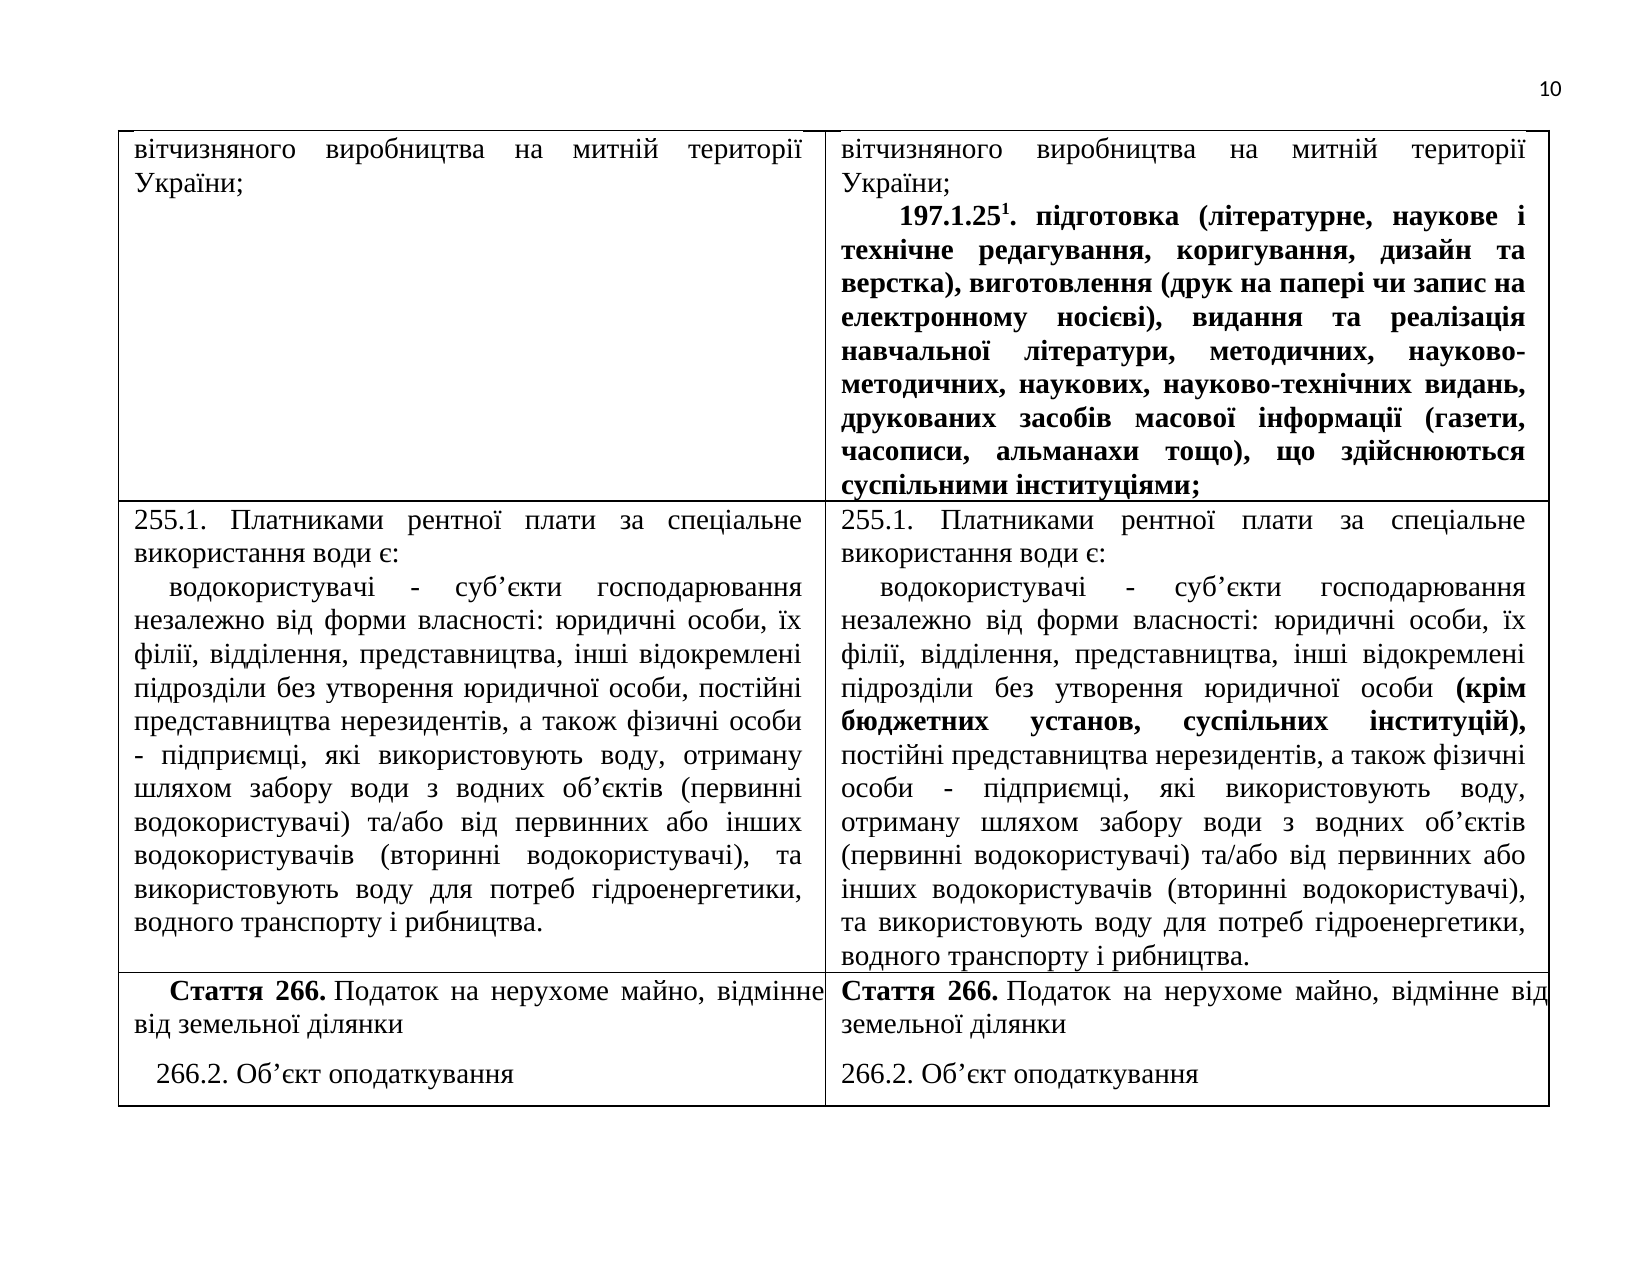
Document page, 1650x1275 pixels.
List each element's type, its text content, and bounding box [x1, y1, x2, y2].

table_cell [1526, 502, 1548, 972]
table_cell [119, 973, 825, 1105]
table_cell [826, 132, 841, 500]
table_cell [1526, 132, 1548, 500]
table_cell 255.1. Платниками рентної плати за спеціальне використання води є: водокористувачі - суб’єкти господарювання незалежно від форми власності: юридичні особи, їх філії, відділення, представництва, інші відокремлені підрозділи без утворення юридичної особи, постійні представництва нерезидентів, а також фізичні особи - підприємці, які використовують воду, отриману шляхом забору води з водних об’єктів (первинні водокористувачі) та/або від первинних або інших водокористувачів (вторинні водокористувачі), та використовують воду для потреб гідроенергетики, водного транспорту і рибництва. [119, 502, 825, 972]
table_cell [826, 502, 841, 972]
